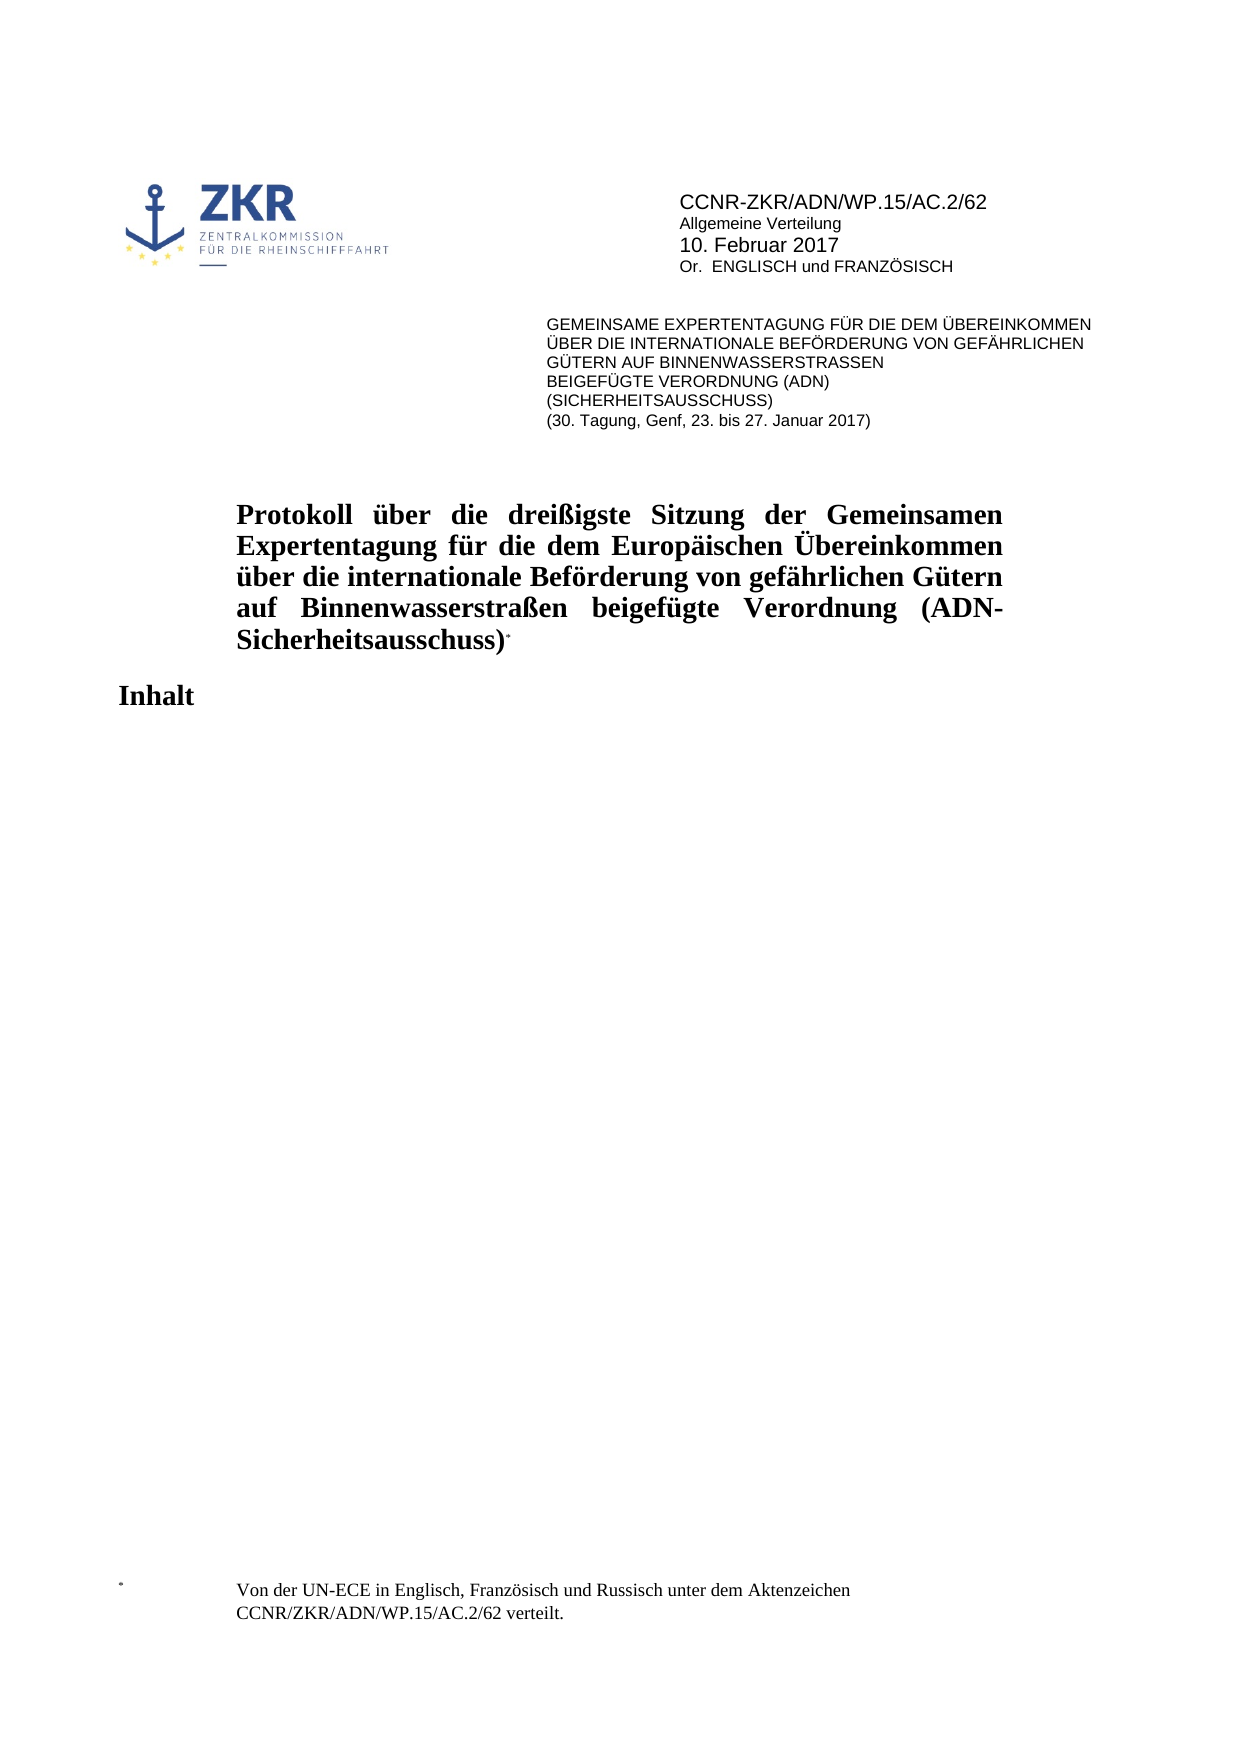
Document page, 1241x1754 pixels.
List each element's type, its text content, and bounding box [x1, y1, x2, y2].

picture [118, 178, 400, 278]
text Inhalt [118, 680, 1004, 712]
text GEMEINSAME EXPERTENTAGUNG FÜR DIE DEM ÜBEREINKOMMEN ÜBER DIE INTERNATIONALE BEFÖRDERUNG VON GEFÄHRLICHEN GÜTERN AUF BINNENWASSERSTRASSEN [546, 314, 1122, 372]
text (SICHERHEITSAUSSCHUSS) [546, 391, 1122, 410]
text CCNR-ZKR/ADN/WP.15/AC.2/62 [679, 190, 1152, 214]
text (30. Tagung, Genf, 23. bis 27. Januar 2017) [546, 410, 1122, 429]
text Or. ENGLISCH und FRANZÖSISCH [679, 257, 1063, 276]
text BEIGEFÜGTE VERORDNUNG (ADN) [546, 372, 1122, 391]
text 10. Februar 2017 [679, 233, 1122, 257]
text Protokoll über die dreißigste Sitzung der Gemeinsamen Expertentagung für die dem Europäischen Übereinkommen über die internationale Beförderung von gefährlichen Gütern auf Binnenwasserstraßen beigefügte Verordnung (ADN-Sicherheitsausschuss)* [118, 499, 1004, 655]
text Allgemeine Verteilung [679, 214, 1152, 233]
